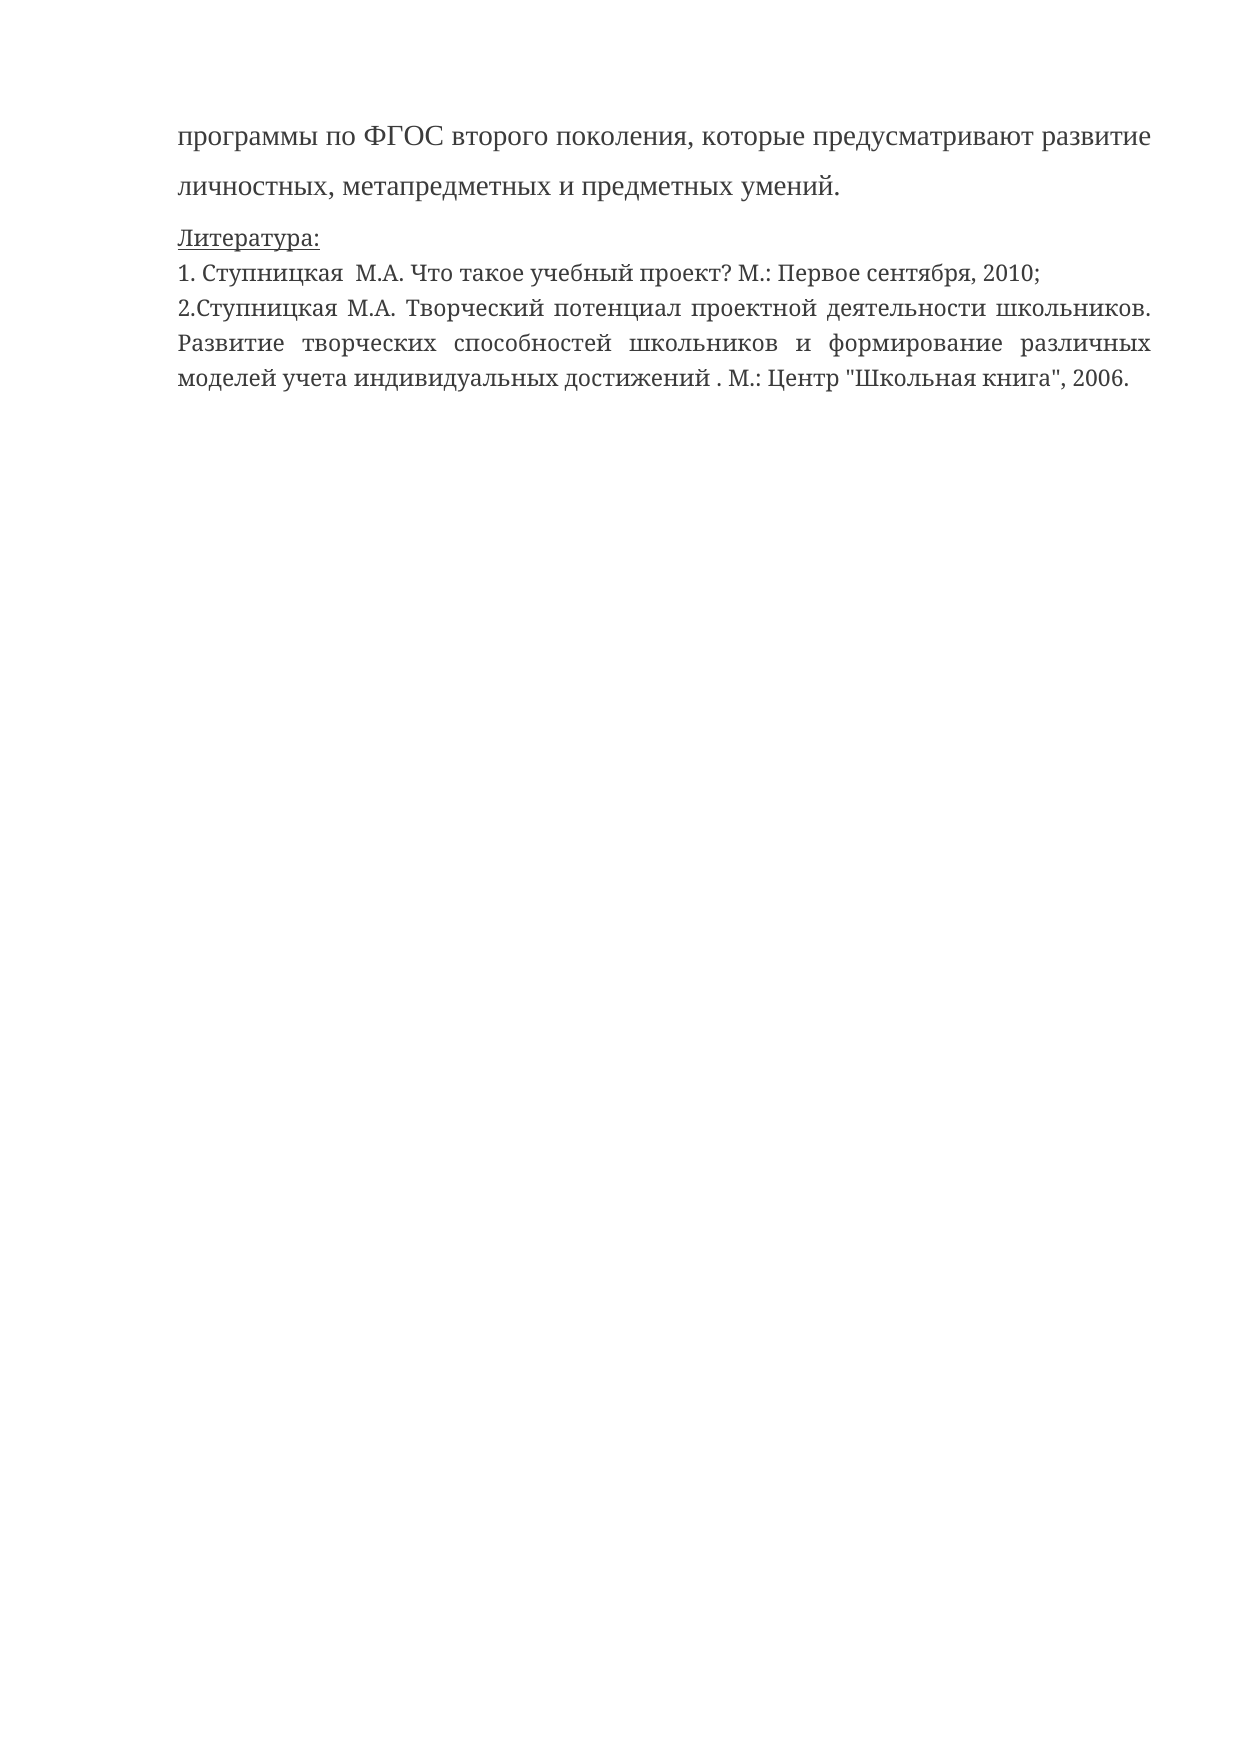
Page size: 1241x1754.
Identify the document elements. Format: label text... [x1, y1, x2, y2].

text 1. Ступницкая М.А. Что такое учебный проект? М.: Первое сентября, 2010; [177, 253, 1152, 288]
text 2.Ступницкая М.А. Творческий потенциал проектной деятельности школьников. Развитие творческих способностей школьников и формирование различных моделей учета индивидуальных достижений . М.: Центр "Школьная книга", 2006. [177, 288, 1152, 393]
text Литература: [177, 219, 1152, 253]
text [177, 118, 1152, 202]
